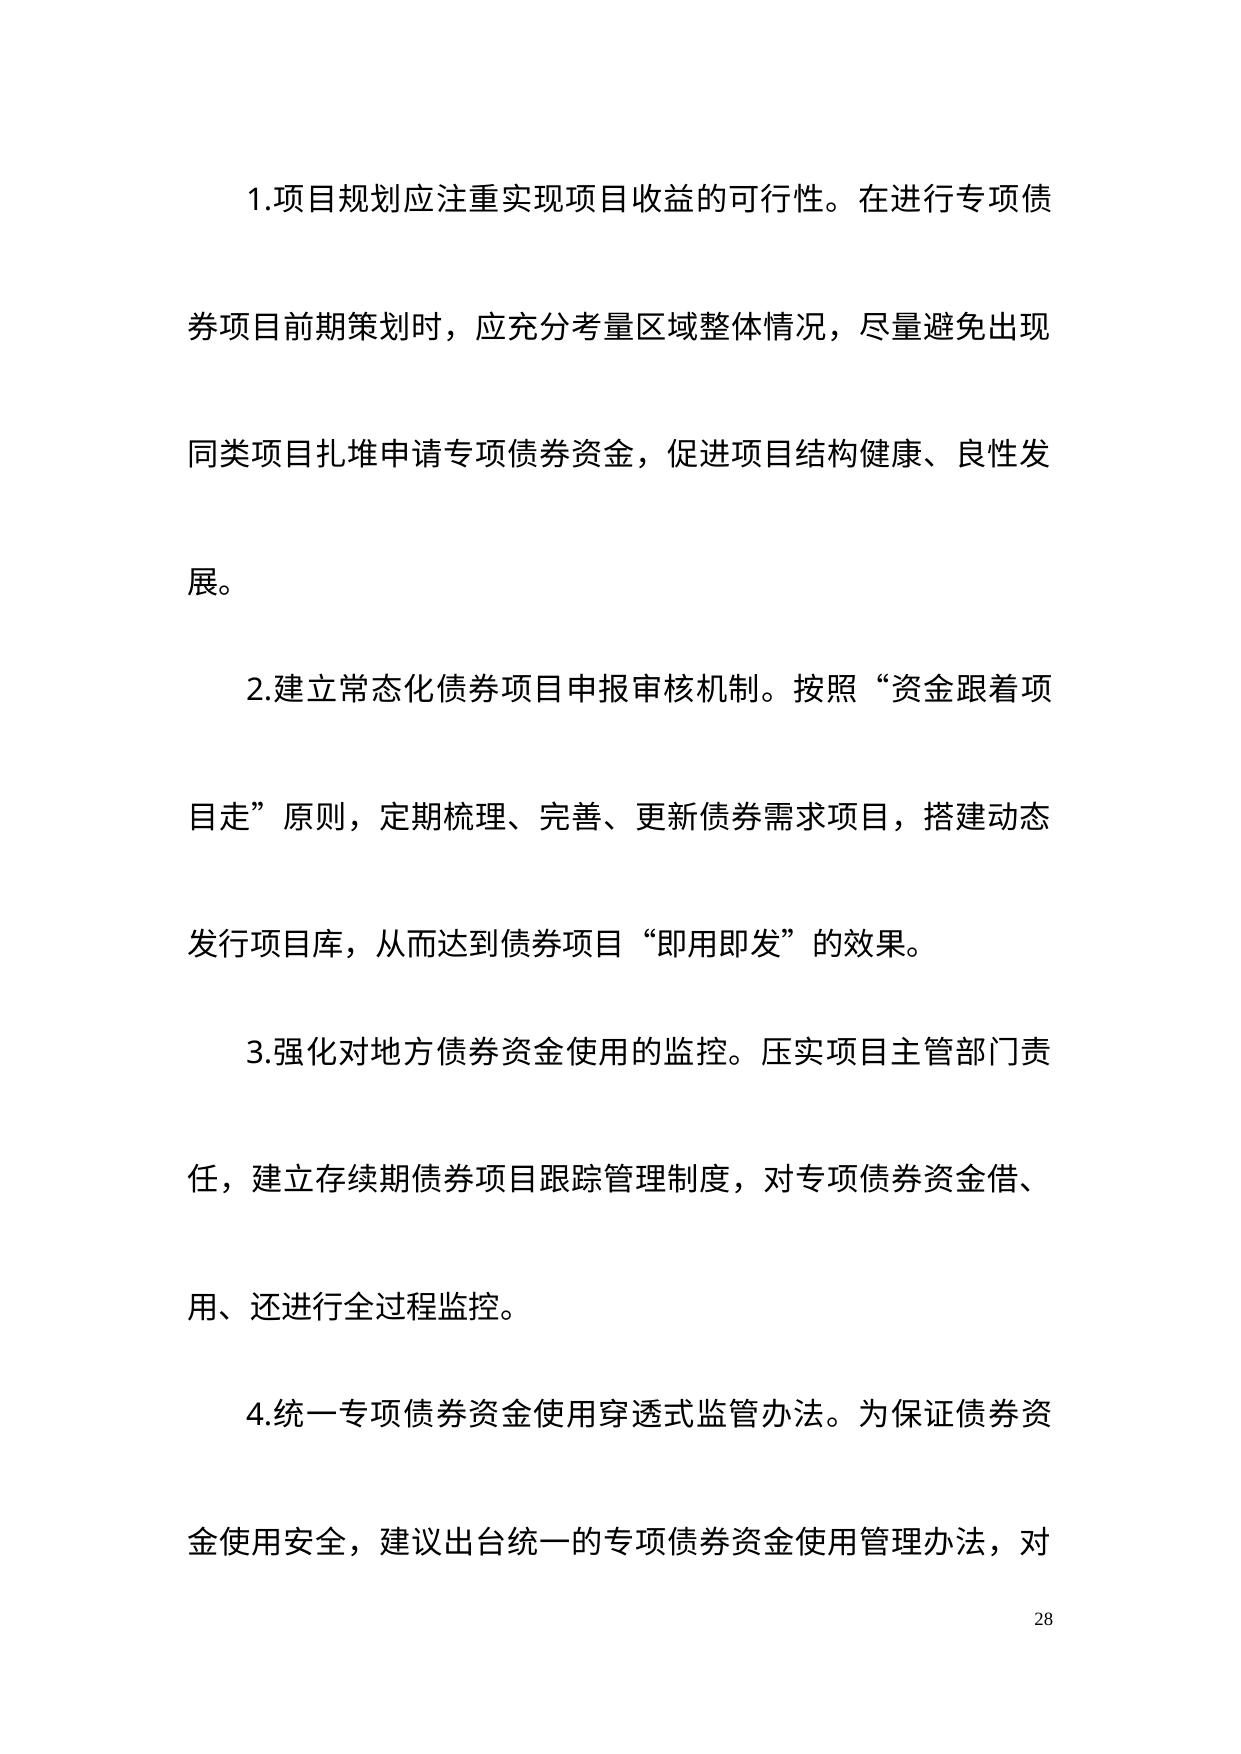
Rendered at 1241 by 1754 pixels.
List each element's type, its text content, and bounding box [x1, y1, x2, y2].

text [187, 1370, 1053, 1582]
text 1.项目规划应注重实现项目收益的可行性。在进行专项债券项目前期策划时，应充分考量区域整体情况，尽量避免出现同类项目扎堆申请专项债券资金，促进项目结构健康、良性发展。 [187, 154, 1053, 622]
text 3.强化对地方债券资金使用的监控。压实项目主管部门责任，建立存续期债券项目跟踪管理制度，对专项债券资金借、用、还进行全过程监控。 [187, 1007, 1053, 1347]
text 2.建立常态化债券项目申报审核机制。按照“资金跟着项目走”原则，定期梳理、完善、更新债券需求项目，搭建动态发行项目库，从而达到债券项目“即用即发”的效果。 [187, 644, 1053, 984]
